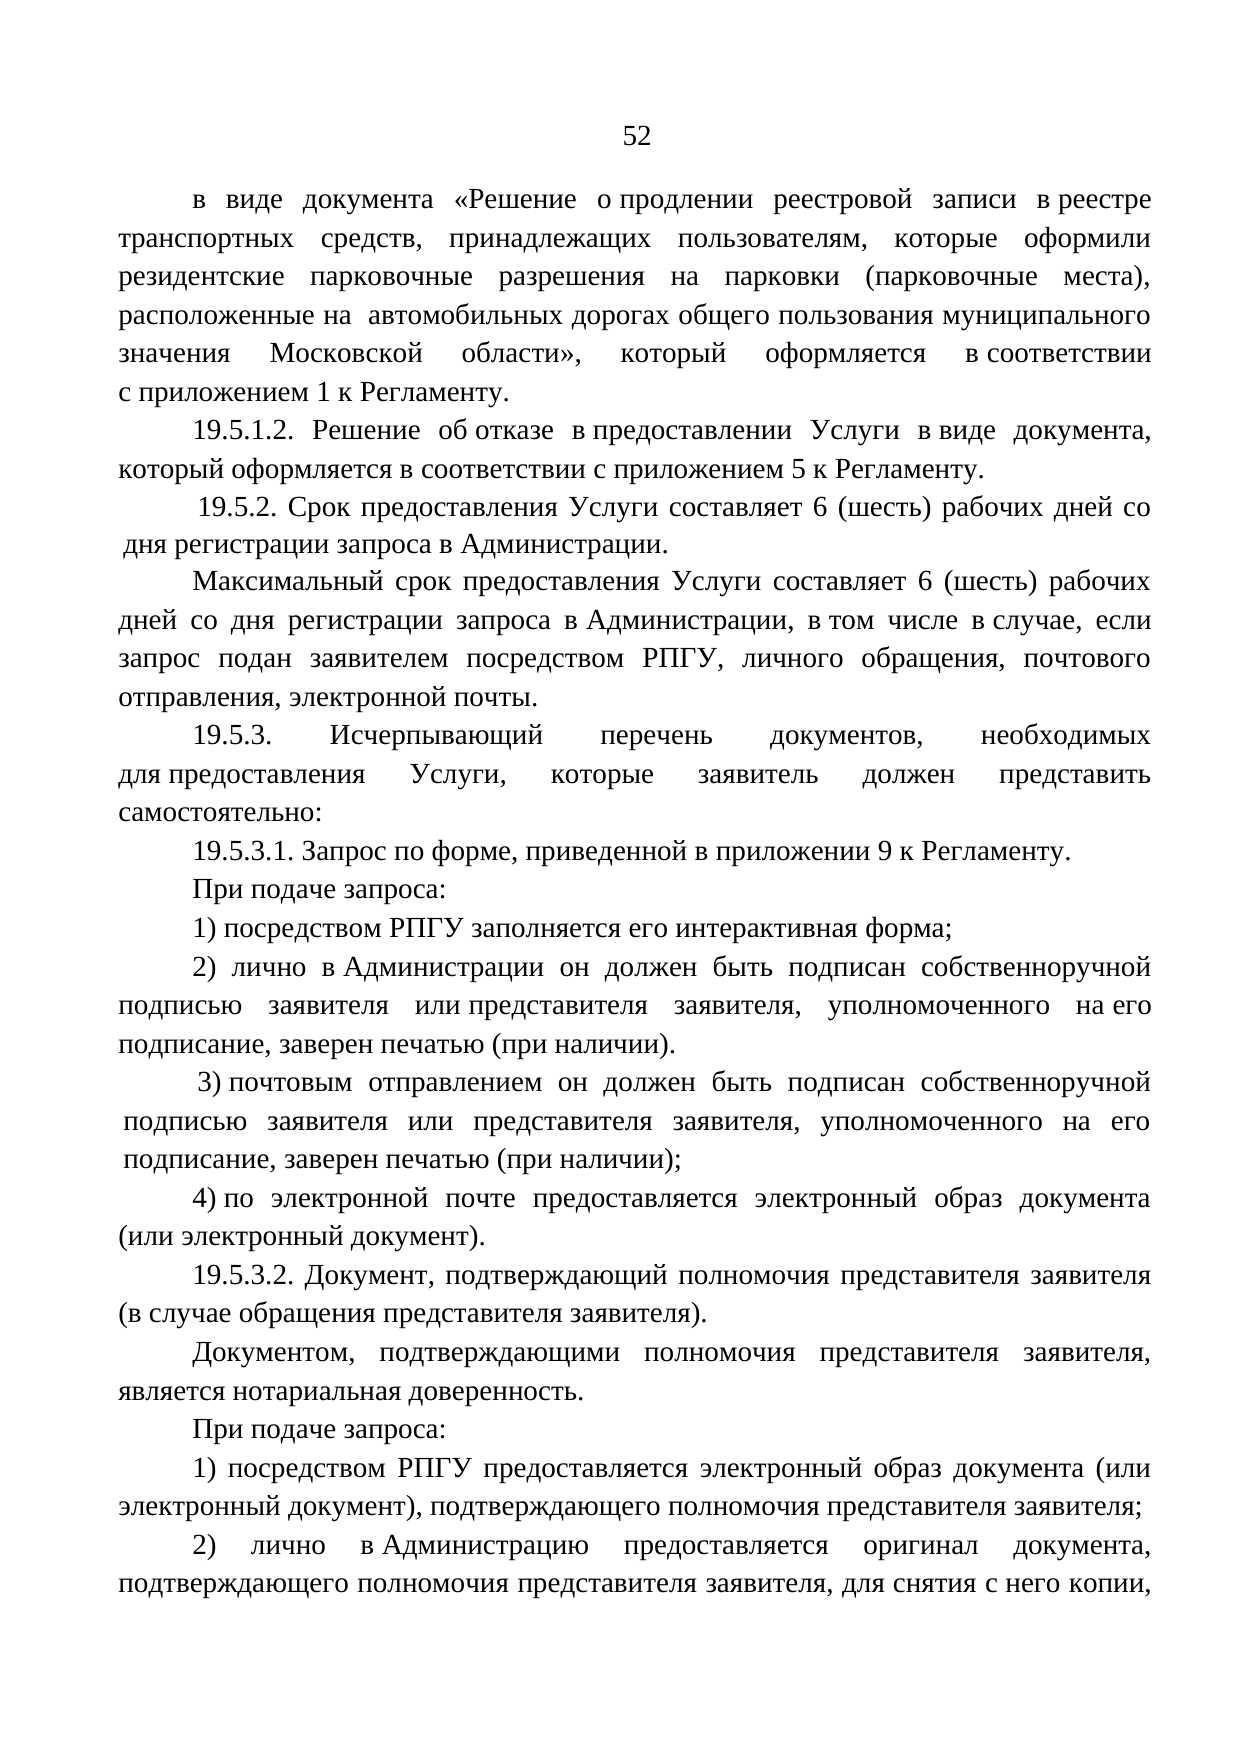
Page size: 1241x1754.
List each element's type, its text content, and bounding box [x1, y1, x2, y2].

text 1) посредством РПГУ предоставляется электронный образ документа (или электронный документ), подтверждающего полномочия представителя заявителя; [118, 1450, 1152, 1522]
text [118, 1527, 1152, 1599]
text При подаче запроса: [118, 1411, 1152, 1445]
text 4) по электронной почте предоставляется электронный образ документа (или электронный документ). [118, 1180, 1152, 1252]
text 19.5.3. Исчерпывающий перечень документов, необходимых для предоставления Услуги, которые заявитель должен представить самостоятельно: [118, 717, 1152, 828]
text в виде документа «Решение о продлении реестровой записи в реестре транспортных средств, принадлежащих пользователям, которые оформили резидентские парковочные разрешения на парковки (парковочные места), расположенные на автомобильных дорогах общего пользования муниципального значения Московской области», который оформляется в соответствии с приложением 1 к Регламенту. [118, 181, 1152, 407]
text 19.5.2. Срок предоставления Услуги составляет 6 (шесть) рабочих дней со дня регистрации запроса в Администрации. [123, 489, 1152, 560]
text 19.5.3.2. Документ, подтверждающий полномочия представителя заявителя (в случае обращения представителя заявителя). [118, 1257, 1152, 1329]
text Документом, подтверждающими полномочия представителя заявителя, является нотариальная доверенность. [118, 1334, 1152, 1406]
text Максимальный срок предоставления Услуги составляет 6 (шесть) рабочих дней со дня регистрации запроса в Администрации, в том числе в случае, если запрос подан заявителем посредством РПГУ, личного обращения, почтового отправления, электронной почты. [118, 563, 1152, 712]
text При подаче запроса: [118, 872, 1152, 905]
text 1) посредством РПГУ заполняется его интерактивная форма; [118, 910, 1152, 944]
text 19.5.3.1. Запрос по форме, приведенной в приложении 9 к Регламенту. [118, 833, 1152, 867]
text 2) лично в Администрации он должен быть подписан собственноручной подписью заявителя или представителя заявителя, уполномоченного на его подписание, заверен печатью (при наличии). [118, 949, 1152, 1059]
text 19.5.1.2. Решение об отказе в предоставлении Услуги в виде документа, который оформляется в соответствии с приложением 5 к Регламенту. [118, 412, 1152, 484]
text 3) почтовым отправлением он должен быть подписан собственноручной подписью заявителя или представителя заявителя, уполномоченного на его подписание, заверен печатью (при наличии); [123, 1064, 1152, 1175]
